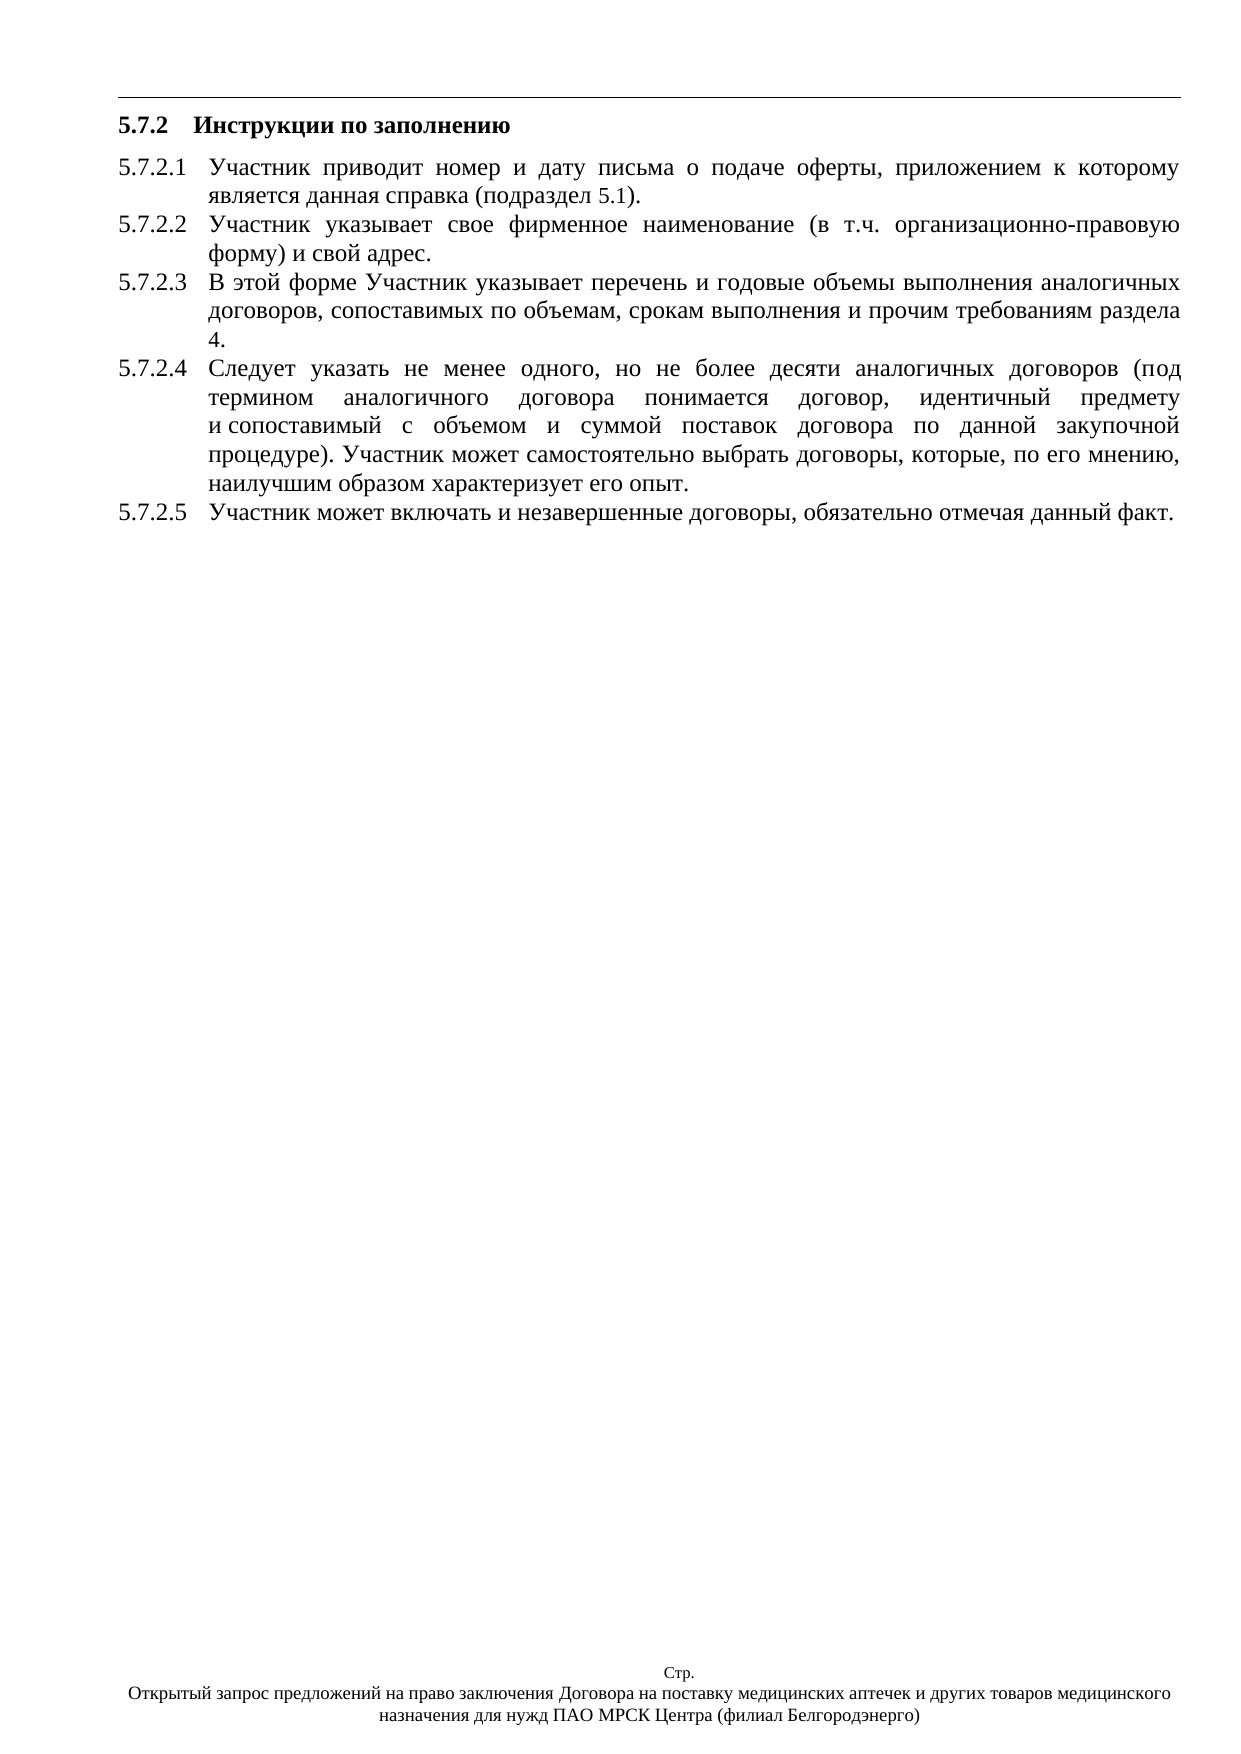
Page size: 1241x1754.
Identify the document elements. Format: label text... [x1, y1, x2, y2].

list Участник указывает свое фирменное наименование (в т.ч. организационно-правовую форму) и свой адрес. [118, 209, 1181, 267]
list Участник приводит номер и дату письма о подаче оферты, приложением к которому является данная справка (подраздел 5.1). [118, 152, 1181, 209]
subtitle Инструкции по заполнению [118, 111, 1181, 139]
list Следует указать не менее одного, но не более десяти аналогичных договоров (под термином аналогичного договора понимается договор, идентичный предмету и сопоставимый с объемом и суммой поставок договора по данной закупочной процедуре). Участник может самостоятельно выбрать договоры, которые, по его мнению, наилучшим образом характеризует его опыт. [118, 353, 1181, 497]
list Участник может включать и незавершенные договоры, обязательно отмечая данный факт. [118, 497, 1181, 526]
list В этой форме Участник указывает перечень и годовые объемы выполнения аналогичных договоров, сопоставимых по объемам, срокам выполнения и прочим требованиям раздела 4. [118, 267, 1181, 353]
